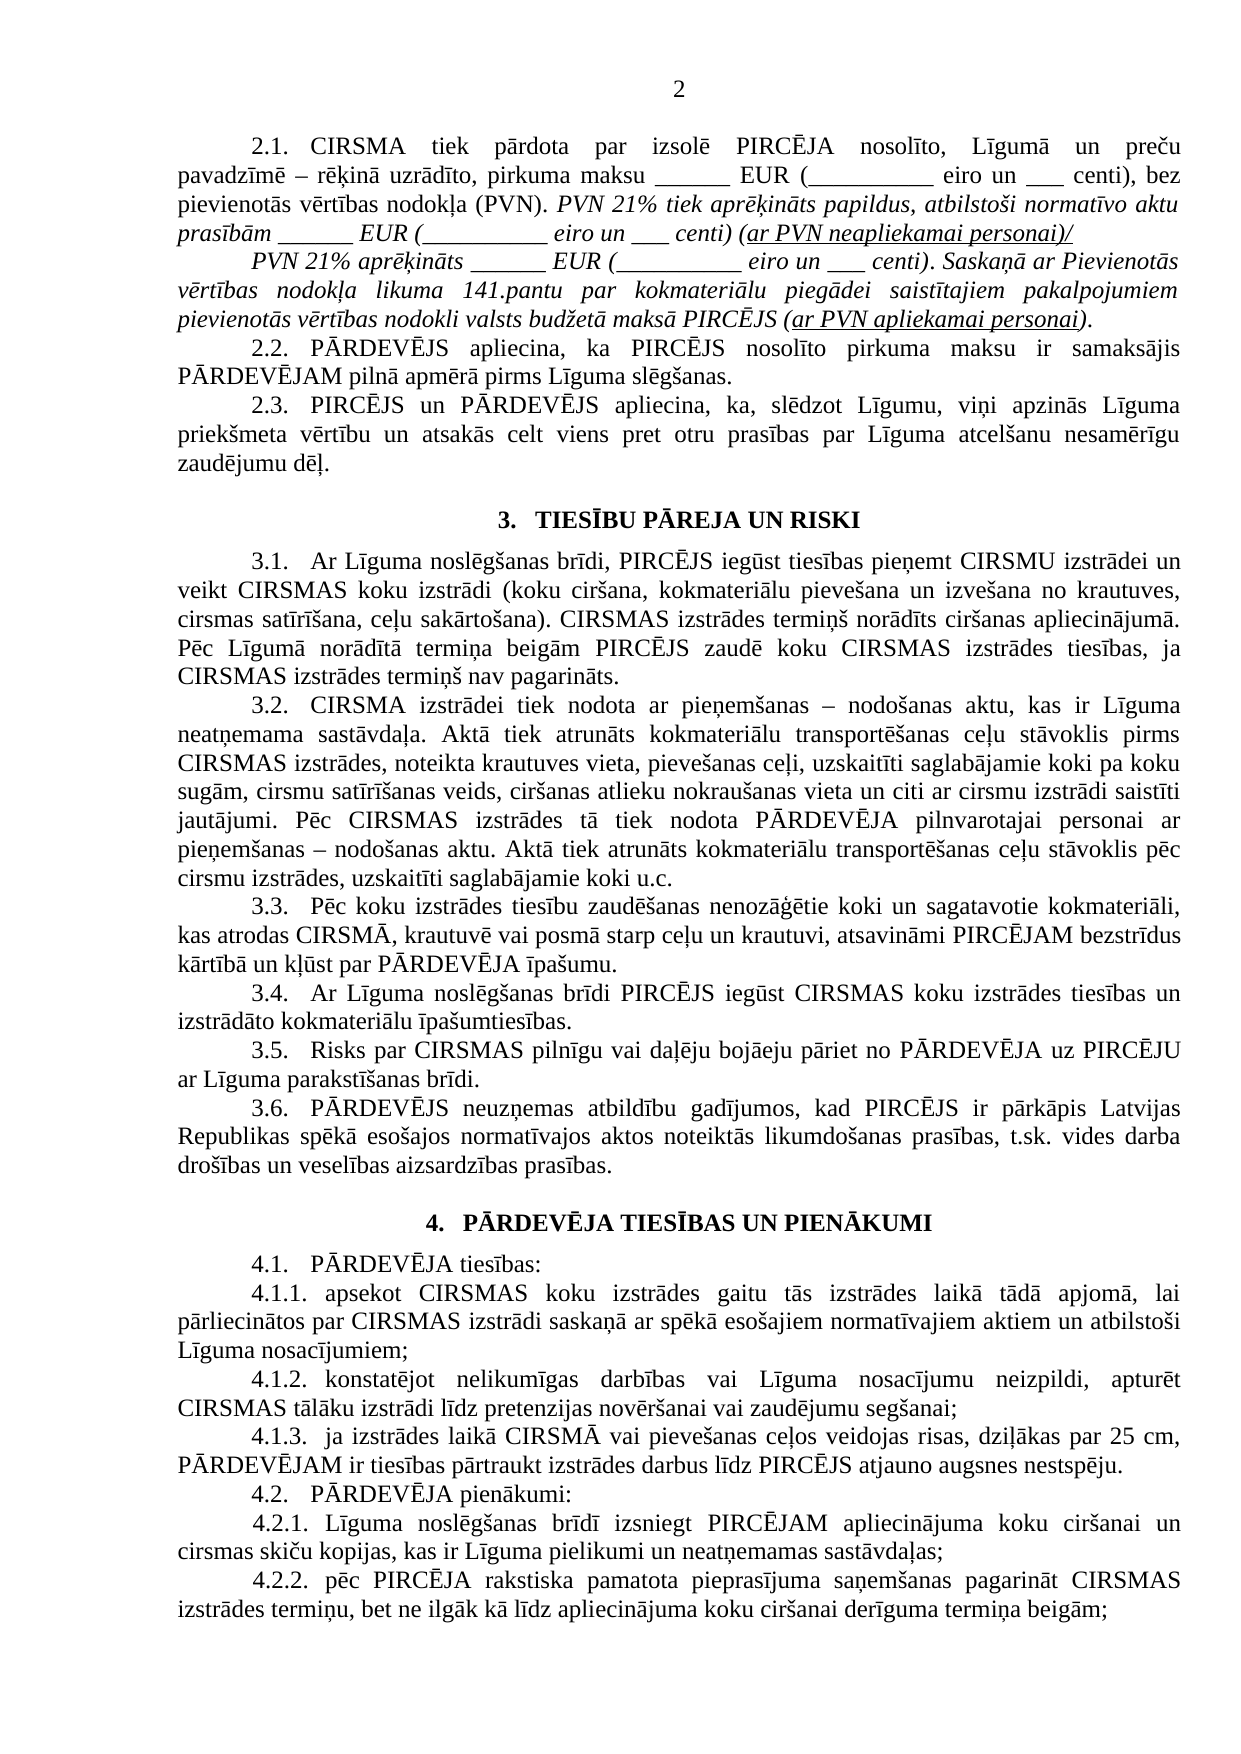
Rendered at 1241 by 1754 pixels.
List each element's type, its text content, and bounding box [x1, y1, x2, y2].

list ja izstrādes laikā CIRSMĀ vai pievešanas ceļos veidojas risas, dziļākas par 25 cm, PĀRDEVĒJAM ir tiesības pārtraukt izstrādes darbus līdz PIRCĒJS atjauno augsnes nestspēju. [177, 1421, 1181, 1479]
list Risks par CIRSMAS pilnīgu vai daļēju bojāeju pāriet no PĀRDEVĒJA uz PIRCĒJU ar Līguma parakstīšanas brīdi. [177, 1035, 1181, 1093]
list PĀRDEVĒJS apliecina, ka PIRCĒJS nosolīto pirkuma maksu ir samaksājis PĀRDEVĒJAM pilnā apmērā pirms Līguma slēgšanas. [177, 333, 1181, 390]
list PĀRDEVĒJA TIESĪBAS UN PIENĀKUMI [177, 1208, 1181, 1236]
list Ar Līguma noslēgšanas brīdi, PIRCĒJS iegūst tiesības pieņemt CIRSMU izstrādei un veikt CIRSMAS koku izstrādi (koku ciršana, kokmateriālu pievešana un izvešana no krautuves, cirsmas satīrīšana, ceļu sakārtošana). CIRSMAS izstrādes termiņš norādīts ciršanas apliecinājumā. Pēc Līgumā norādītā termiņa beigām PIRCĒJS zaudē koku CIRSMAS izstrādes tiesības, ja CIRSMAS izstrādes termiņš nav pagarināts. [177, 546, 1181, 690]
list Ar Līguma noslēgšanas brīdi PIRCĒJS iegūst CIRSMAS koku izstrādes tiesības un izstrādāto kokmateriālu īpašumtiesības. [177, 978, 1181, 1035]
list PĀRDEVĒJA pienākumi: [177, 1479, 1181, 1508]
list TIESĪBU PĀREJA UN RISKI [177, 505, 1181, 534]
text PVN 21% aprēķināts ______ EUR (__________ eiro un ___ centi). Saskaņā ar Pievienotās vērtības nodokļa likuma 141.pantu par kokmateriālu piegādei saistītajiem pakalpojumiem pievienotās vērtības nodokli valsts budžetā maksā PIRCĒJS (ar PVN apliekamai personai). [177, 246, 1181, 333]
list Pēc koku izstrādes tiesību zaudēšanas nenozāģētie koki un sagatavotie kokmateriāli, kas atrodas CIRSMĀ, krautuvē vai posmā starp ceļu un krautuvi, atsavināmi PIRCĒJAM bezstrīdus kārtībā un kļūst par PĀRDEVĒJA īpašumu. [177, 891, 1181, 978]
list apsekot CIRSMAS koku izstrādes gaitu tās izstrādes laikā tādā apjomā, lai pārliecinātos par CIRSMAS izstrādi saskaņā ar spēkā esošajiem normatīvajiem aktiem un atbilstoši Līguma nosacījumiem; [177, 1278, 1181, 1364]
list Līguma noslēgšanas brīdī izsniegt PIRCĒJAM apliecinājuma koku ciršanai un cirsmas skiču kopijas, kas ir Līguma pielikumi un neatņemamas sastāvdaļas; [177, 1508, 1181, 1565]
list PĀRDEVĒJA tiesības: [177, 1249, 1181, 1278]
list PĀRDEVĒJS neuzņemas atbildību gadījumos, kad PIRCĒJS ir pārkāpis Latvijas Republikas spēkā esošajos normatīvajos aktos noteiktās likumdošanas prasības, t.sk. vides darba drošības un veselības aizsardzības prasības. [177, 1093, 1181, 1179]
list pēc PIRCĒJA rakstiska pamatota pieprasījuma saņemšanas pagarināt CIRSMAS izstrādes termiņu, bet ne ilgāk kā līdz apliecinājuma koku ciršanai derīguma termiņa beigām; [177, 1565, 1181, 1623]
list CIRSMA izstrādei tiek nodota ar pieņemšanas – nodošanas aktu, kas ir Līguma neatņemama sastāvdaļa. Aktā tiek atrunāts kokmateriālu transportēšanas ceļu stāvoklis pirms CIRSMAS izstrādes, noteikta krautuves vieta, pievešanas ceļi, uzskaitīti saglabājamie koki pa koku sugām, cirsmu satīrīšanas veids, ciršanas atlieku nokraušanas vieta un citi ar cirsmu izstrādi saistīti jautājumi. Pēc CIRSMAS izstrādes tā tiek nodota PĀRDEVĒJA pilnvarotajai personai ar pieņemšanas – nodošanas aktu. Aktā tiek atrunāts kokmateriālu transportēšanas ceļu stāvoklis pēc cirsmu izstrādes, uzskaitīti saglabājamie koki u.c. [177, 690, 1181, 891]
list CIRSMA tiek pārdota par izsolē PIRCĒJA nosolīto, Līgumā un preču pavadzīmē – rēķinā uzrādīto, pirkuma maksu ______ EUR (__________ eiro un ___ centi), bez pievienotās vērtības nodokļa (PVN). PVN 21% tiek aprēķināts papildus, atbilstoši normatīvo aktu prasībām ______ EUR (__________ eiro un ___ centi) (ar PVN neapliekamai personai)/ [177, 131, 1181, 246]
list PIRCĒJS un PĀRDEVĒJS apliecina, ka, slēdzot Līgumu, viņi apzinās Līguma priekšmeta vērtību un atsakās celt viens pret otru prasības par Līguma atcelšanu nesamērīgu zaudējumu dēļ. [177, 390, 1181, 476]
list konstatējot nelikumīgas darbības vai Līguma nosacījumu neizpildi, apturēt CIRSMAS tālāku izstrādi līdz pretenzijas novēršanai vai zaudējumu segšanai; [177, 1364, 1181, 1421]
